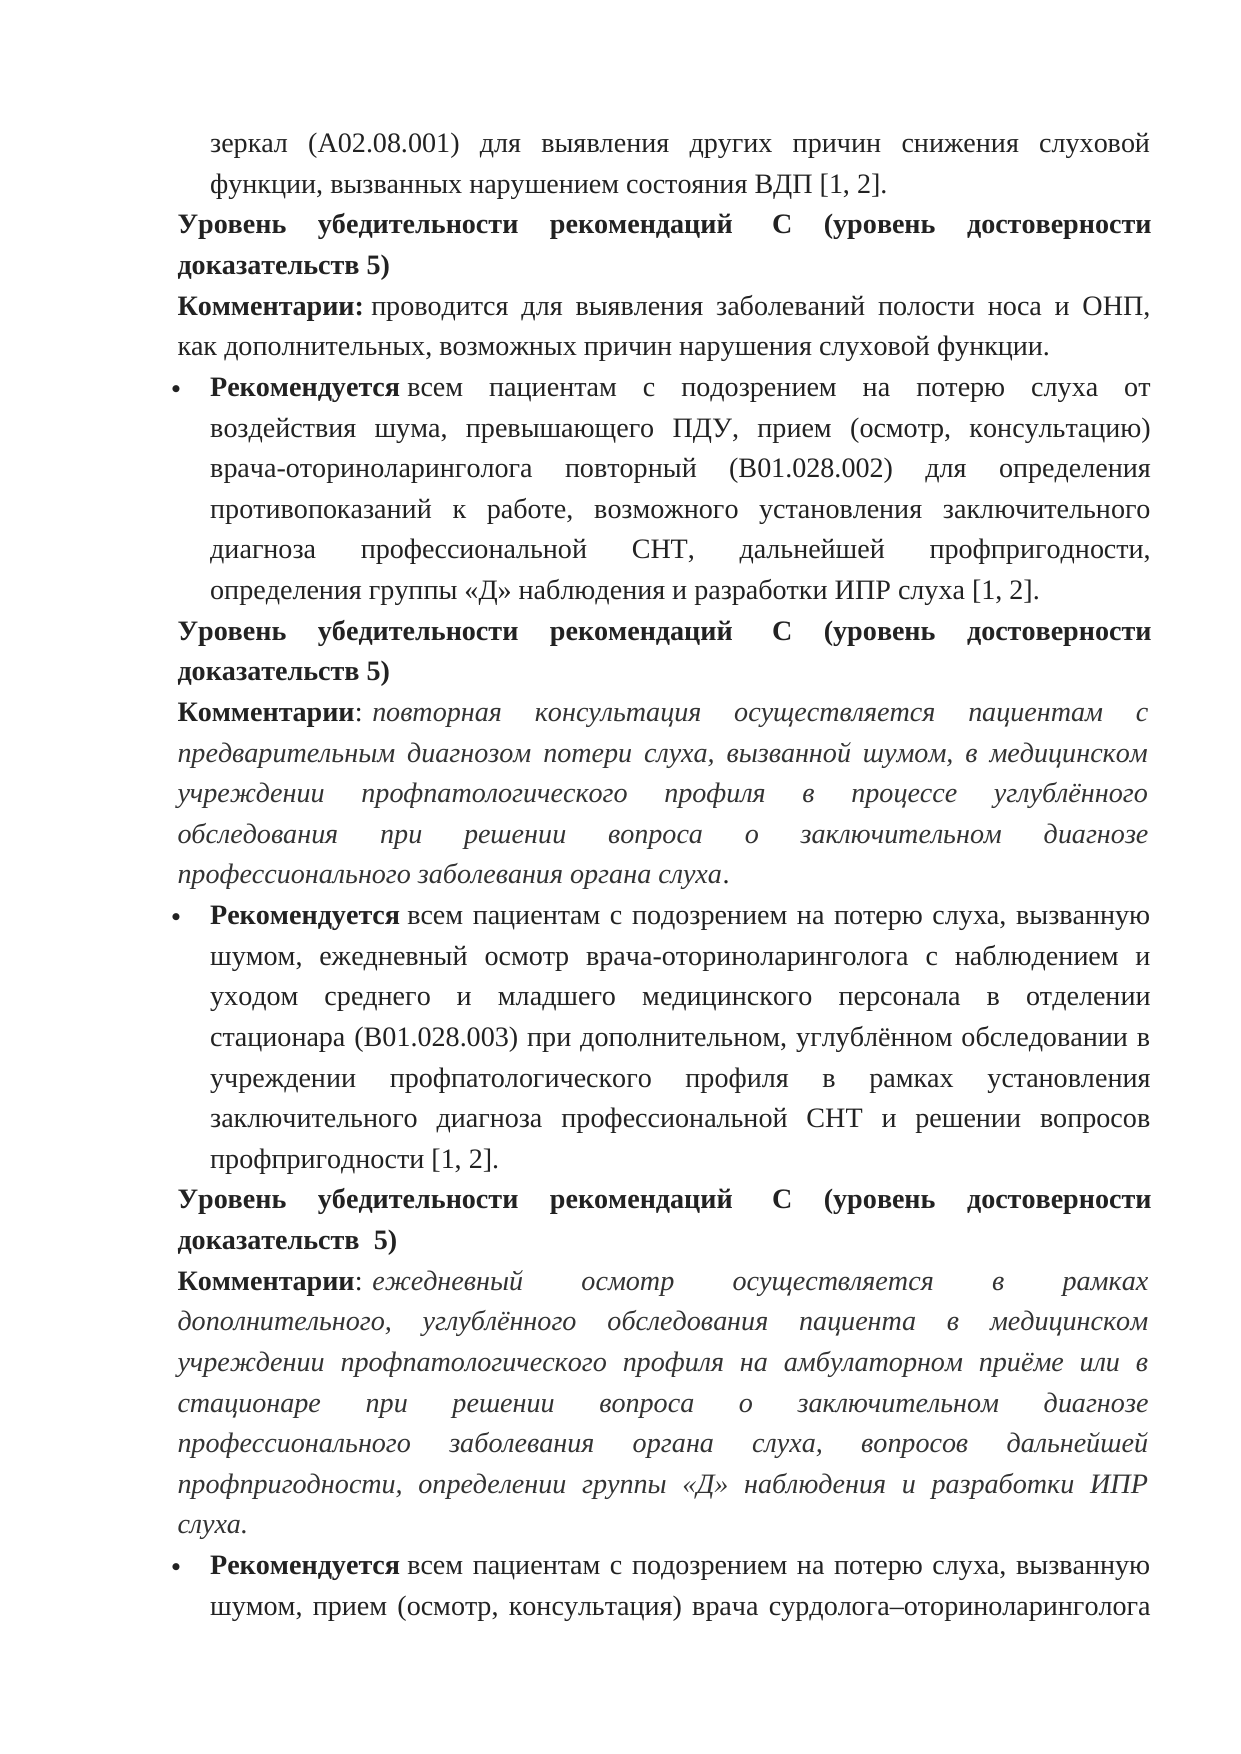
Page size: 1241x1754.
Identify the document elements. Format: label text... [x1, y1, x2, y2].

list Рекомендуется всем пациентам с подозрением на потерю слуха от воздействия шума, превышающего ПДУ, прием (осмотр, консультацию) врача-оториноларинголога повторный (В01.028.002) для определения противопоказаний к работе, возможного установления заключительного диагноза профессиональной СНТ, дальнейшей профпригодности, определения группы «Д» наблюдения и разработки ИПР слуха [1, 2]. [172, 362, 1152, 606]
text Комментарии: повторная консультация осуществляется пациентам с предварительным диагнозом потери слуха, вызванной шумом, в медицинском учреждении профпатологического профиля в процессе углублённого обследования при решении вопроса о заключительном диагнозе профессионального заболевания органа слуха. [177, 687, 1152, 890]
list Рекомендуется всем пациентам с подозрением на потерю слуха, вызванную шумом, ежедневный осмотр врача-оториноларинголога с наблюдением и уходом среднего и младшего медицинского персонала в отделении стационара (В01.028.003) при дополнительном, углублённом обследовании в учреждении профпатологического профиля в рамках установления заключительного диагноза профессиональной СНТ и решении вопросов профпригодности [1, 2]. [172, 890, 1152, 1174]
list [172, 1540, 1152, 1621]
text Уровень убедительности рекомендаций С (уровень достоверности доказательств 5) [177, 1174, 1152, 1256]
text Уровень убедительности рекомендаций С (уровень достоверности доказательств 5) [177, 199, 1152, 281]
text Комментарии: проводится для выявления заболеваний полости носа и ОНП, как дополнительных, возможных причин нарушения слуховой функции. [177, 281, 1152, 362]
text Уровень убедительности рекомендаций С (уровень достоверности доказательств 5) [177, 606, 1152, 687]
text Комментарии: ежедневный осмотр осуществляется в рамках дополнительного, углублённого обследования пациента в медицинском учреждении профпатологического профиля на амбулаторном приёме или в стационаре при решении вопроса о заключительном диагнозе профессионального заболевания органа слуха, вопросов дальнейшей профпригодности, определении группы «Д» наблюдения и разработки ИПР слуха. [177, 1256, 1152, 1540]
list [172, 118, 1152, 199]
